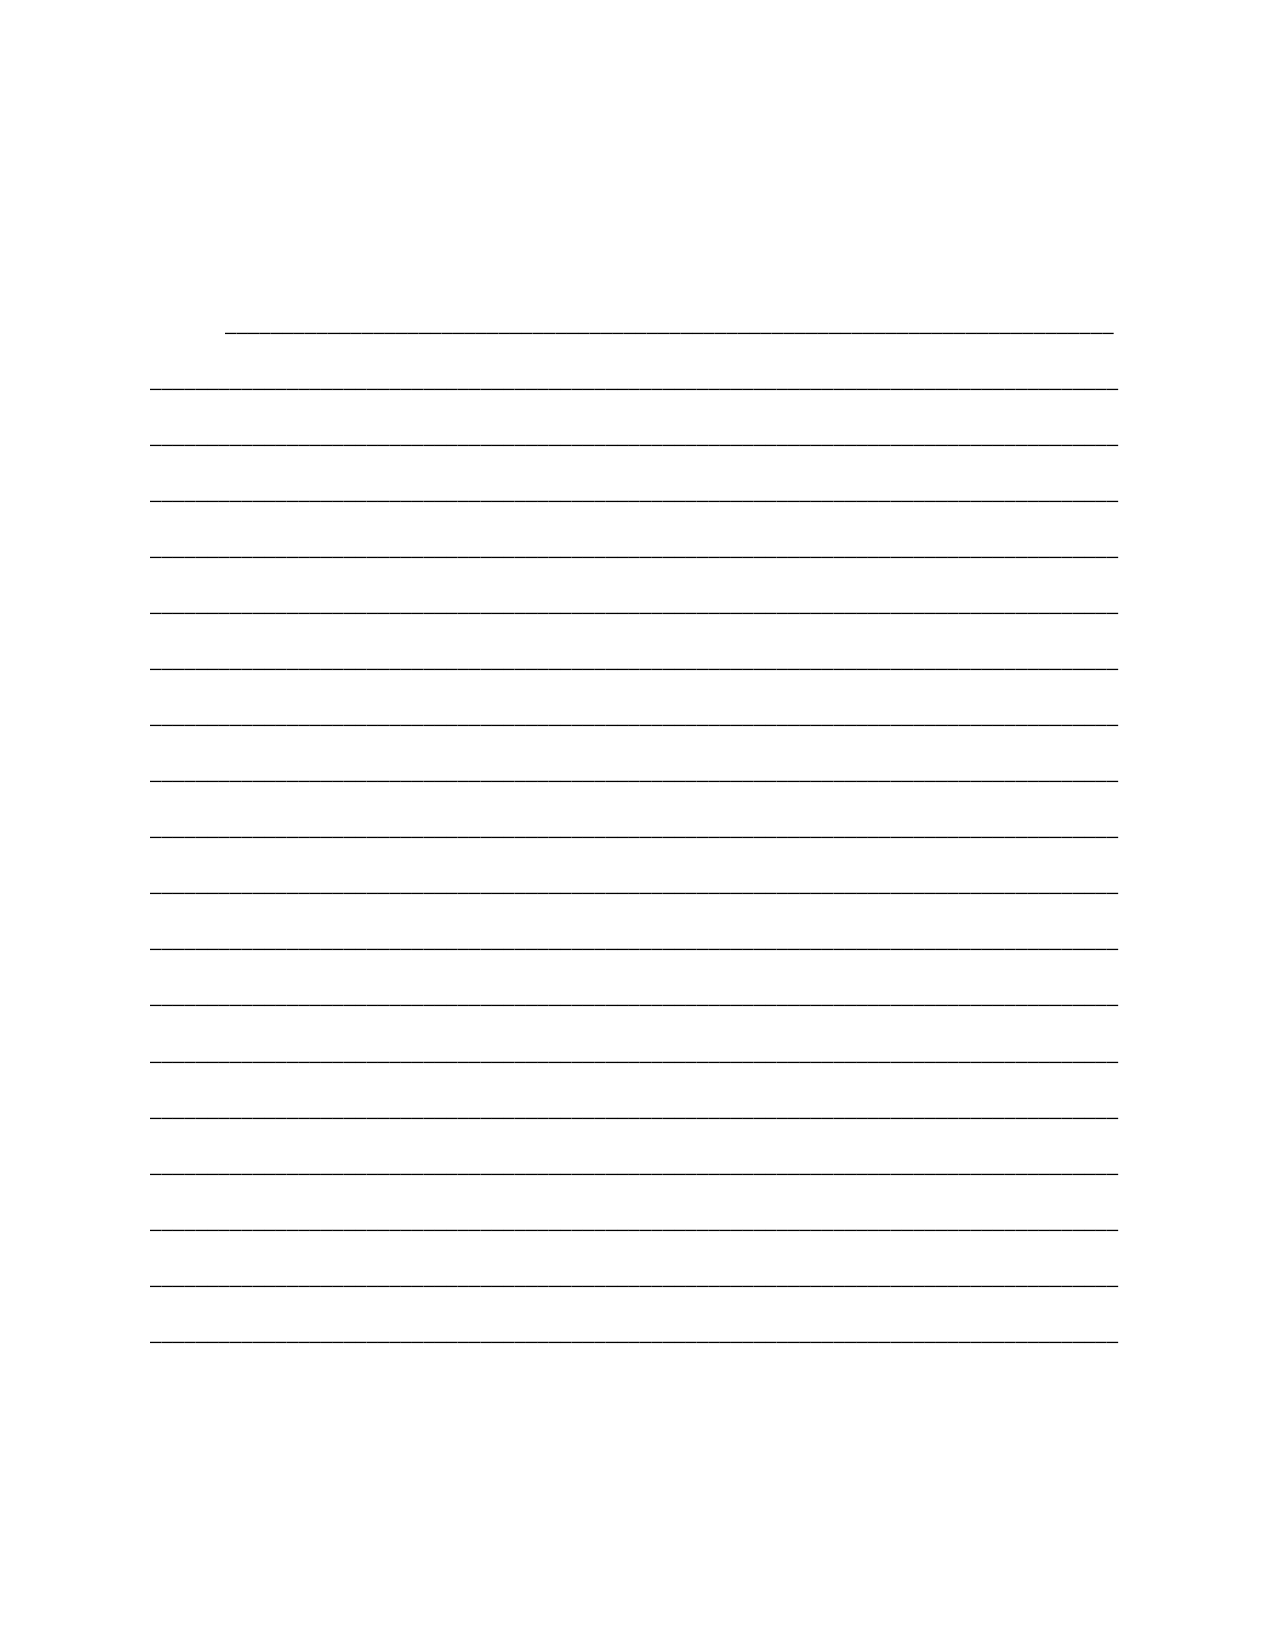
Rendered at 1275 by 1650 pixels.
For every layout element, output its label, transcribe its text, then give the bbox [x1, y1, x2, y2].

text ________________________________________________________________________________________________________________________________________________________________________________________________________________________________________________________________________________________________________________________________________________________________________________________________________________________________________________________________________________________________________________________________________________________________________________________________________________________________________________________________________________________________________________________________________________________________________________________________________________________________________________________________________________________________________________________________________________________________________________________________________________________________________________________________________________________________________________________________________________________________________________________________________________________________________________________________________________________________________________________________________________________________________________________________________________________________________________________________________________________________________________________________________________________________________________________________________________________________________________________________________ [150, 309, 1125, 1346]
